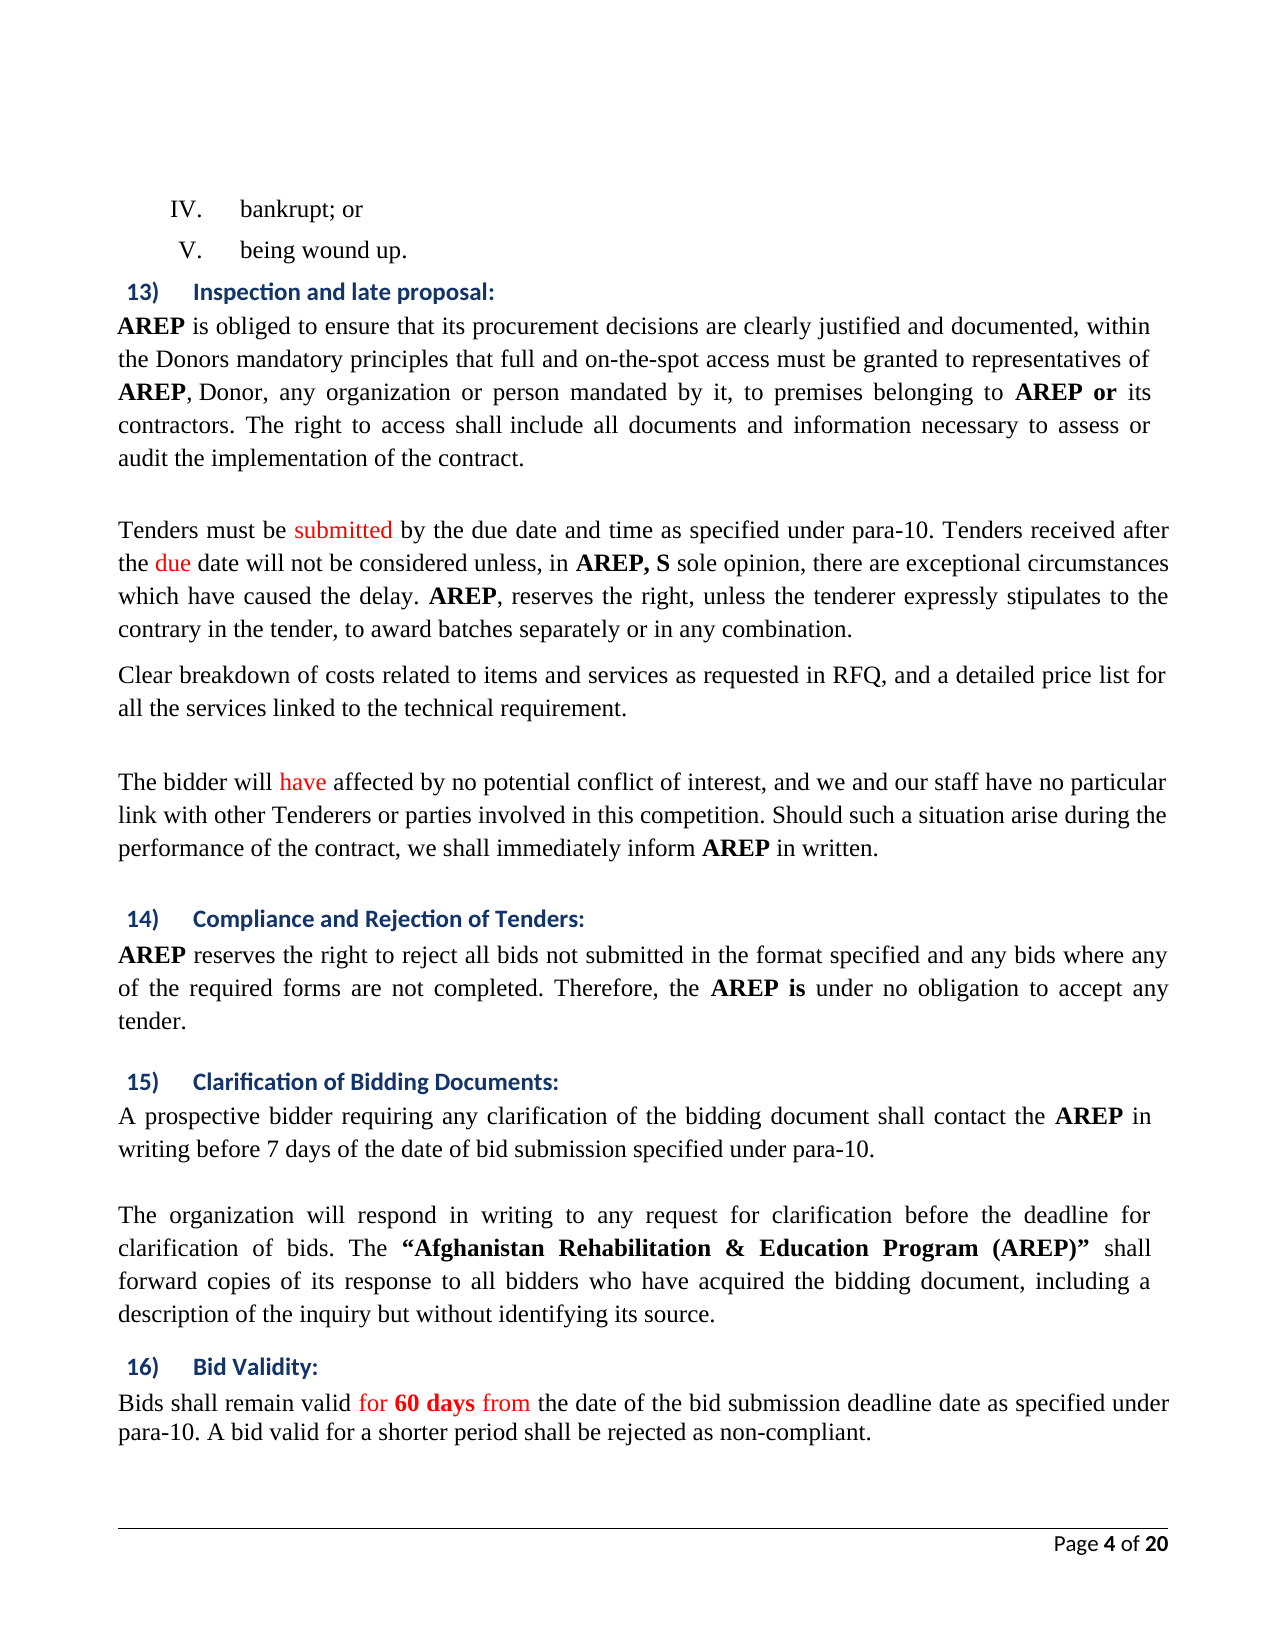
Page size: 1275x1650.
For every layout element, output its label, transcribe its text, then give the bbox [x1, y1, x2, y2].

subtitle Inspection and late proposal: [126, 276, 1168, 307]
text AREP reserves the right to reject all bids not submitted in the format specified and any bids where any of the required forms are not completed. Therefore, the AREP is under no obligation to accept any tender. [118, 940, 1169, 1035]
subtitle Compliance and Rejection of Tenders: [126, 903, 1168, 934]
text A prospective bidder requiring any clarification of the bidding document shall contact the AREP in writing before 7 days of the date of bid submission specified under para-10. [118, 1101, 1151, 1163]
text The organization will respond in writing to any request for clarification before the deadline for clarification of bids. The “Afghanistan Rehabilitation & Education Program (AREP)” shall forward copies of its response to all bidders who have acquired the bidding document, including a description of the inquiry but without identifying its source. [118, 1200, 1151, 1328]
text Tenders must be submitted by the due date and time as specified under para-10. Tenders received after the due date will not be considered unless, in AREP, S sole opinion, there are exceptional circumstances which have caused the delay. AREP, reserves the right, unless the tenderer expressly stipulates to the contrary in the tender, to award batches separately or in any combination. [118, 515, 1169, 643]
subtitle Clarification of Bidding Documents: [126, 1066, 1168, 1097]
text AREP is obliged to ensure that its procurement decisions are clearly justified and documented, within the Donors mandatory principles that full and on-the-spot access must be granted to representatives of AREP, Donor, any organization or person mandated by it, to premises belonging to AREP or its contractors. The right to access shall include all documents and information necessary to assess or audit the implementation of the contract. [117, 311, 1151, 472]
text Bids shall remain valid for 60 days from the date of the bid submission deadline date as specified under para-10. A bid valid for a shorter period shall be rejected as non-compliant. [118, 1388, 1169, 1446]
text Clear breakdown of costs related to items and services as requested in RFQ, and a detailed price list for all the services linked to the technical requirement. [118, 660, 1168, 722]
list being wound up. [202, 235, 1168, 264]
text The bidder will have affected by no potential conflict of interest, and we and our staff have no particular link with other Tenderers or parties involved in this competition. Should such a situation arise during the performance of the contract, we shall immediately inform AREP in written. [118, 767, 1168, 862]
subtitle Bid Validity: [126, 1351, 1168, 1382]
list bankrupt; or [202, 194, 1168, 223]
